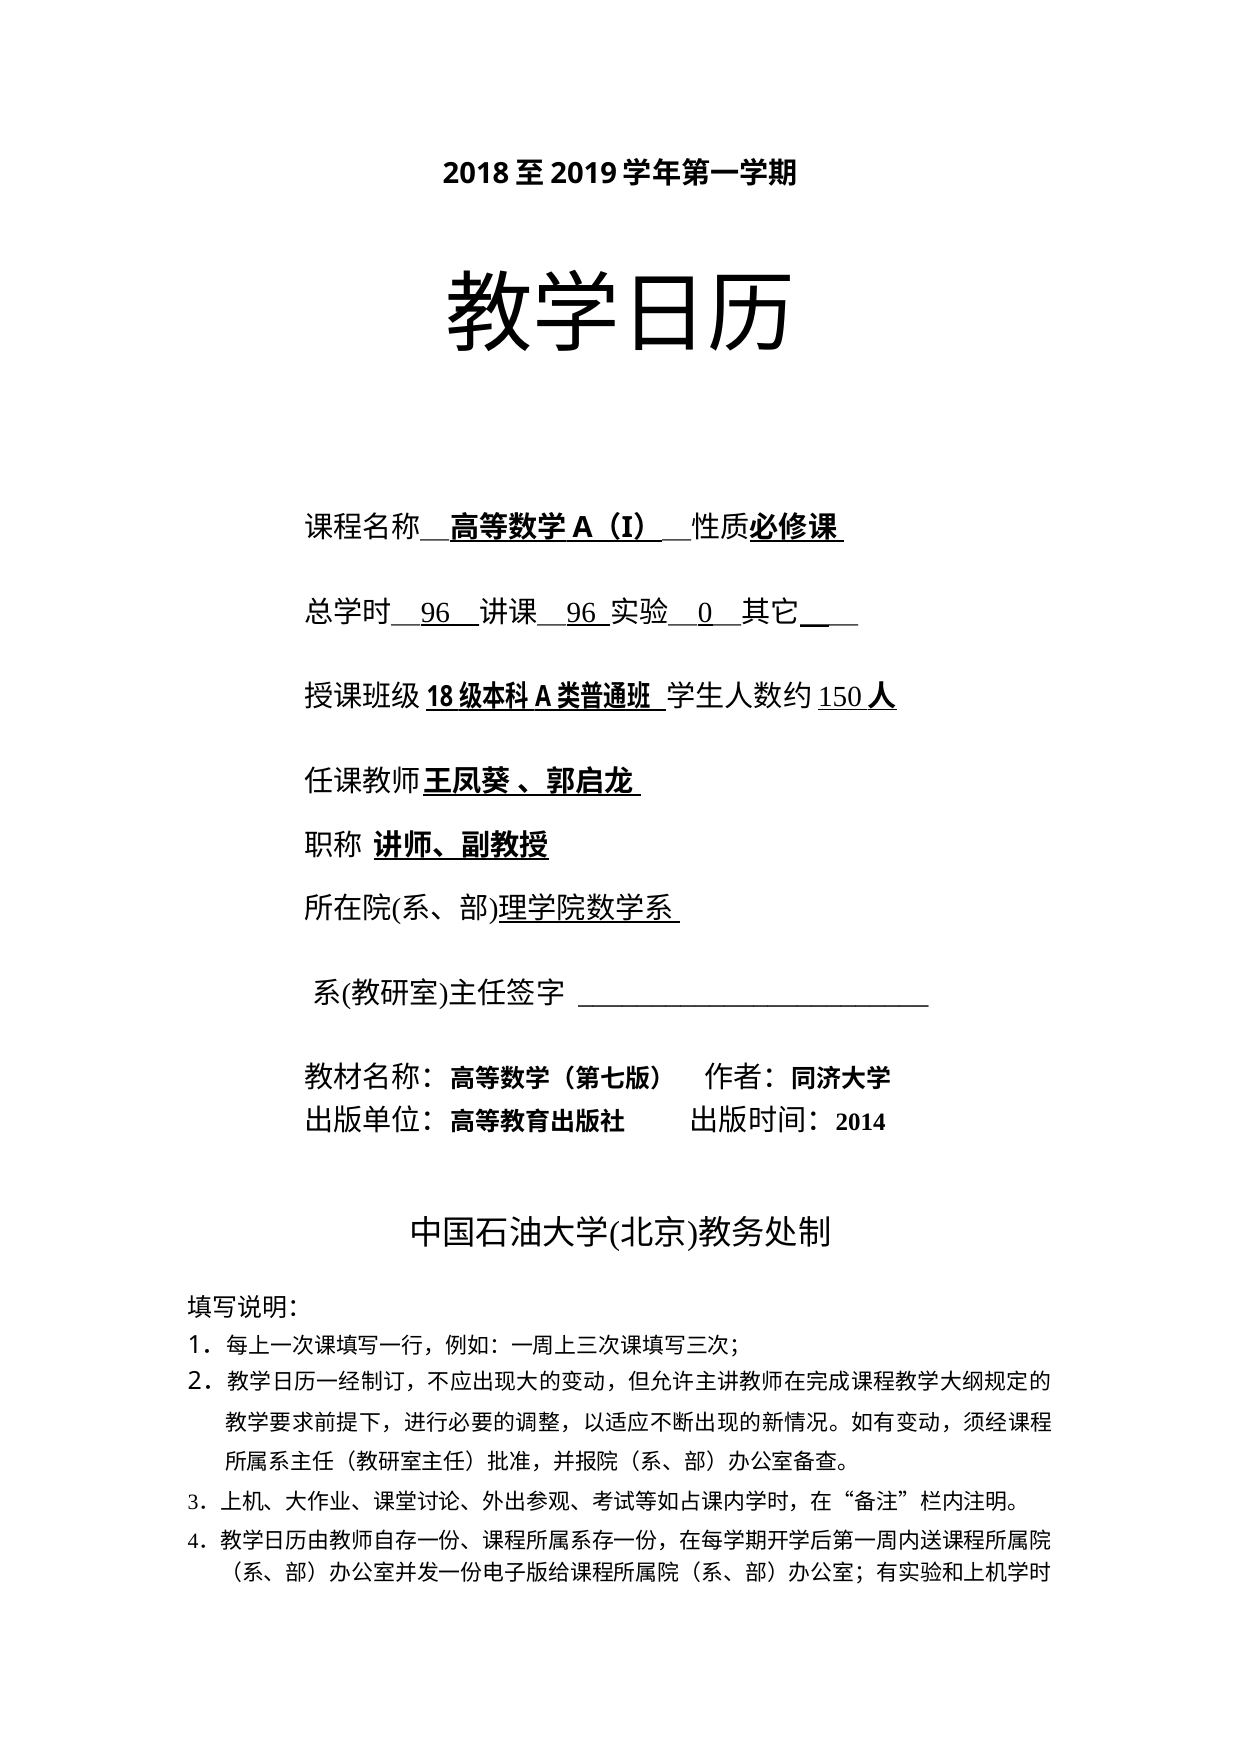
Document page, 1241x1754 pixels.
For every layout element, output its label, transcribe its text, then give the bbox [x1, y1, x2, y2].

text 3．上机、大作业、课堂讨论、外出参观、考试等如占课内学时，在“备注”栏内注明。 [187, 1484, 1053, 1515]
text 职称 讲师、副教授 [187, 821, 1053, 863]
text 授课班级18级本科A 类普通班 学生人数约150人 [187, 673, 1053, 715]
text 2018至2019学年第一学期 [187, 150, 1053, 192]
text 任课教师王凤葵 、郭启龙 [187, 758, 1053, 800]
text 2．教学日历一经制订，不应出现大的变动，但允许主讲教师在完成课程教学大纲规定的教学要求前提下，进行必要的调整，以适应不断出现的新情况。如有变动，须经课程所属系主任（教研室主任）批准，并报院（系、部）办公室备查。 [187, 1360, 1053, 1476]
text 教学日历 [187, 243, 1053, 369]
text 1．每上一次课填写一行，例如：一周上三次课填写三次； [187, 1324, 1053, 1360]
text 出版单位：高等教育出版社 出版时间：2014 [187, 1096, 1053, 1138]
text 中国石油大学(北京)教务处制 [187, 1206, 1053, 1254]
text 总学时＿96＿讲课＿96 实验＿0＿其它＿＿ [187, 588, 1053, 631]
text 填写说明： [187, 1288, 1053, 1324]
text 教材名称：高等数学（第七版） 作者：同济大学 [187, 1054, 1053, 1096]
text 所在院(系、部)理学院数学系 [187, 885, 1053, 927]
text 课程名称＿高等数学A（I）＿性质必修课 [187, 504, 1053, 546]
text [187, 1523, 1053, 1587]
text 系(教研室)主任签字 ________________________ [187, 969, 1053, 1012]
